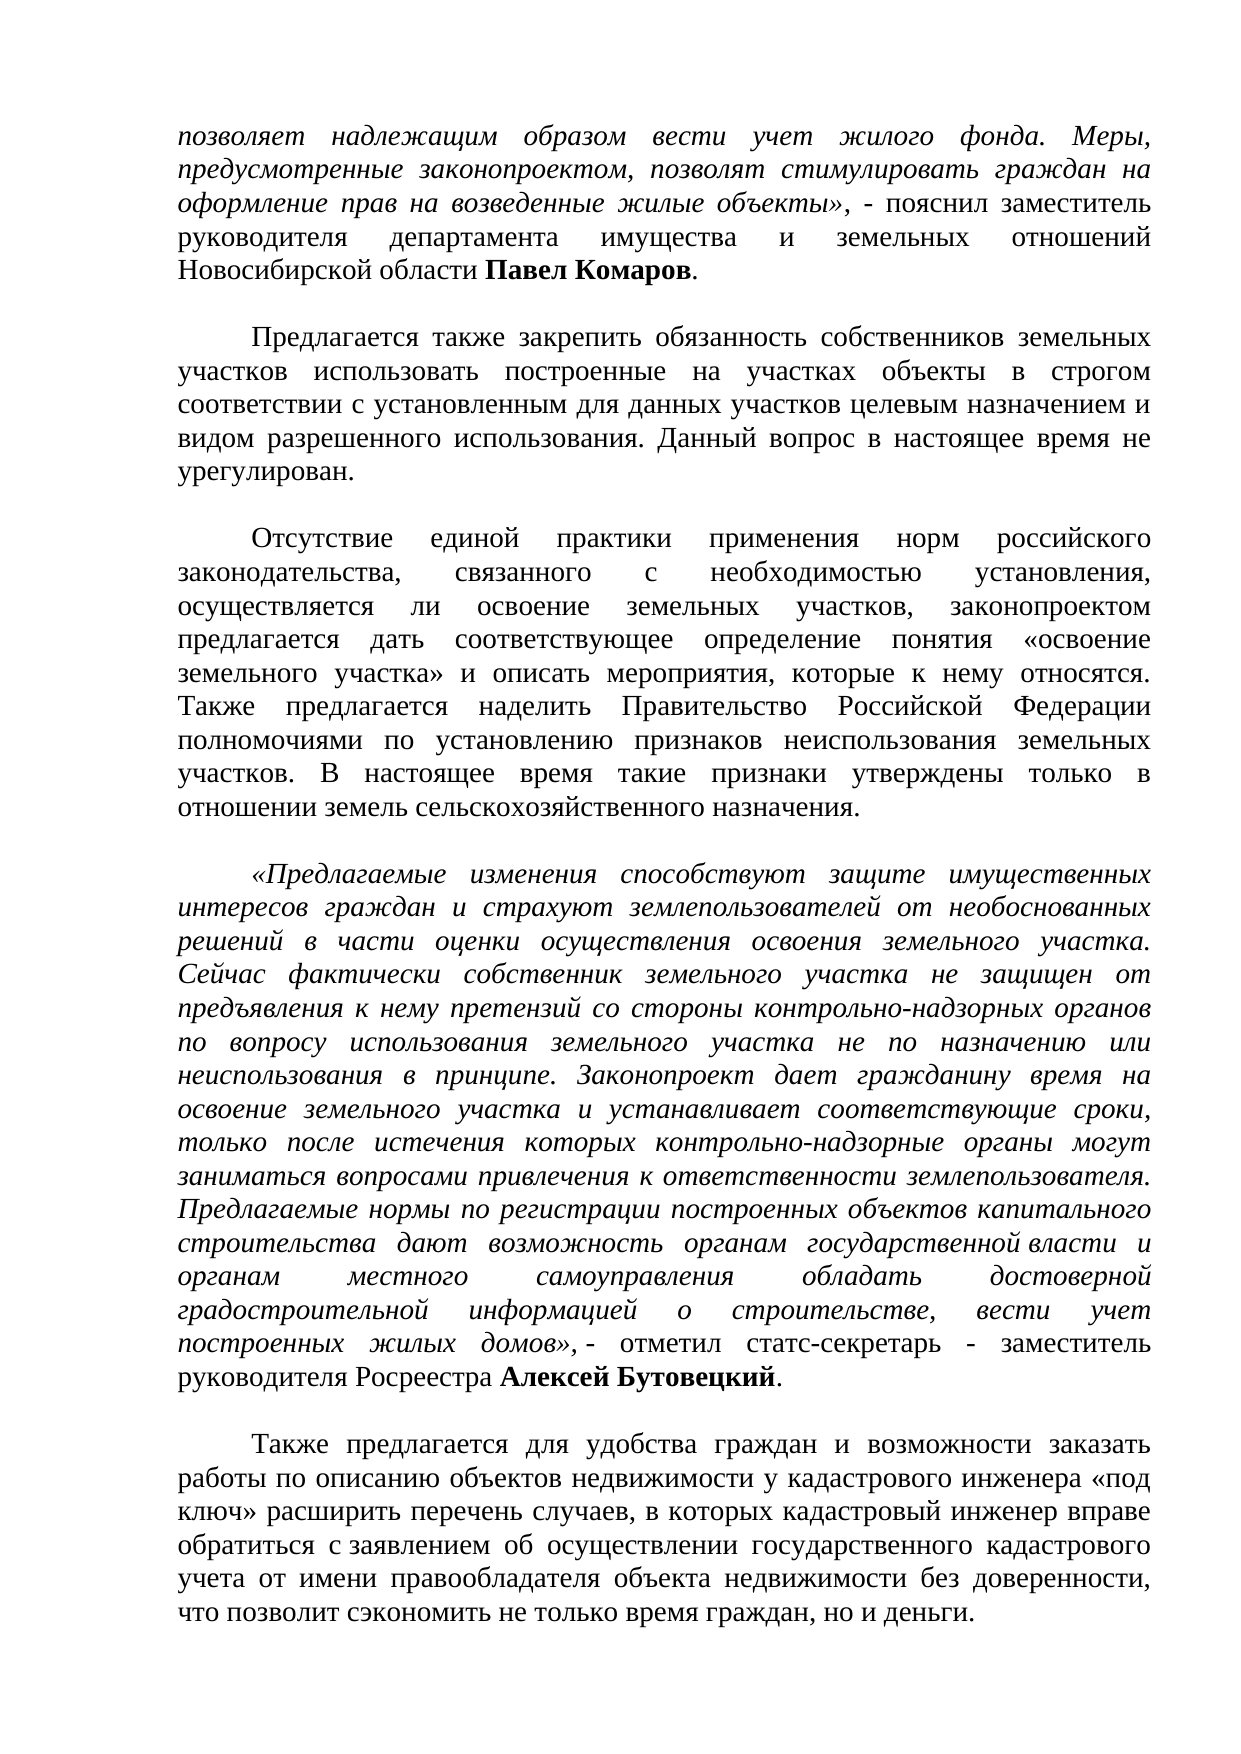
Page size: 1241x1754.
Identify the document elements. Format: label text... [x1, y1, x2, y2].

text Предлагается также закрепить обязанность собственников земельных участков использовать построенные на участках объекты в строгом соответствии с установленным для данных участков целевым назначением и видом разрешенного использования. Данный вопрос в настоящее время не урегулирован. [177, 319, 1152, 487]
text Отсутствие единой практики применения норм российского законодательства, связанного с необходимостью установления, осуществляется ли освоение земельных участков, законопроектом предлагается дать соответствующее определение понятия «освоение земельного участка» и описать мероприятия, которые к нему относятся. Также предлагается наделить Правительство Российской Федерации полномочиями по установлению признаков неиспользования земельных участков. В настоящее время такие признаки утверждены только в отношении земель сельскохозяйственного назначения. [177, 521, 1152, 822]
text «Предлагаемые изменения способствуют защите имущественных интересов граждан и страхуют землепользователей от необоснованных решений в части оценки осуществления освоения земельного участка. Сейчас фактически собственник земельного участка не защищен от предъявления к нему претензий со стороны контрольно-надзорных органов по вопросу использования земельного участка не по назначению или неиспользования в принципе. Законопроект дает гражданину время на освоение земельного участка и устанавливает соответствующие сроки, только после истечения которых контрольно-надзорные органы могут заниматься вопросами привлечения к ответственности землепользователя. Предлагаемые нормы по регистрации построенных объектов капитального строительства дают возможность органам государственной власти и органам местного самоуправления обладать достоверной градостроительной информацией о строительстве, вести учет построенных жилых домов», - отметил статс-секретарь - заместитель руководителя Росреестра Алексей Бутовецкий. [177, 856, 1152, 1393]
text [177, 118, 1152, 286]
text Также предлагается для удобства граждан и возможности заказать работы по описанию объектов недвижимости у кадастрового инженера «под ключ» расширить перечень случаев, в которых кадастровый инженер вправе обратиться с заявлением об осуществлении государственного кадастрового учета от имени правообладателя объекта недвижимости без доверенности, что позволит сэкономить не только время граждан, но и деньги. [177, 1426, 1152, 1627]
